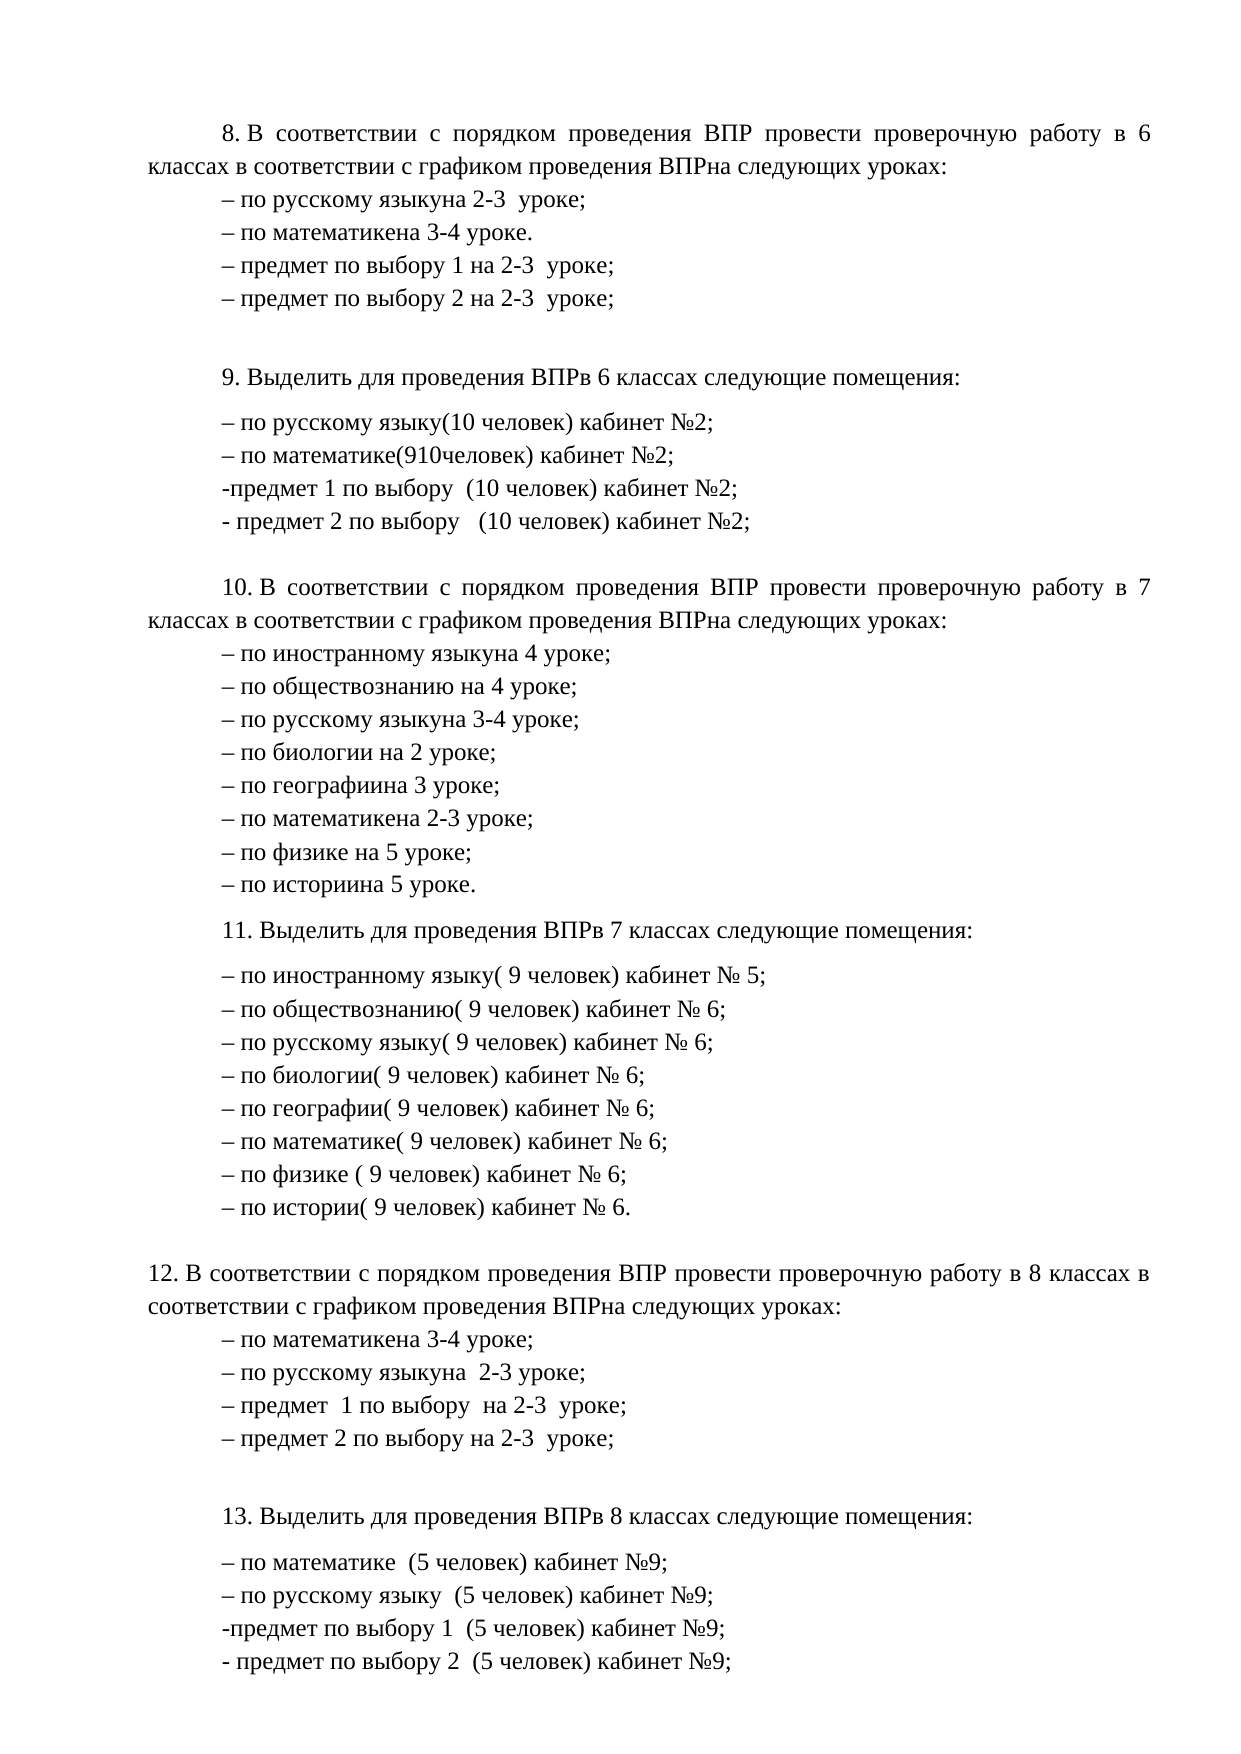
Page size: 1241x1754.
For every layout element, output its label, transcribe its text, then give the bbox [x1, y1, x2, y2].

list – по физике ( 9 человек) кабинет № 6; [148, 1159, 1152, 1187]
list – по географии( 9 человек) кабинет № 6; [148, 1093, 1152, 1121]
list – по русскому языку (5 человек) кабинет №9; [148, 1580, 1152, 1609]
list – по иностранному языкуна 4 уроке; [148, 638, 1152, 667]
list – предмет 1 по выбору на 2-3 уроке; [148, 1390, 1152, 1419]
list -предмет по выбору 1 (5 человек) кабинет №9; [148, 1613, 1152, 1642]
list – по математикена 3-4 уроке; [148, 1324, 1152, 1353]
list – по обществознанию( 9 человек) кабинет № 6; [148, 994, 1152, 1022]
list – предмет 2 по выбору на 2-3 уроке; [148, 1423, 1152, 1452]
list -предмет 1 по выбору (10 человек) кабинет №2; [148, 473, 1152, 502]
list – по русскому языкуна 3-4 уроке; [148, 704, 1152, 733]
list – по русскому языку( 9 человек) кабинет № 6; [148, 1027, 1152, 1055]
list – по иностранному языку( 9 человек) кабинет № 5; [148, 961, 1152, 989]
list – по историина 5 уроке. [148, 869, 1152, 898]
list – по математике( 9 человек) кабинет № 6; [148, 1126, 1152, 1154]
list 12. В соответствии с порядком проведения ВПР провести проверочную работу в 8 классах в соответствии с графиком проведения ВПРна следующих уроках: [148, 1258, 1152, 1319]
list – по математике(910человек) кабинет №2; [148, 440, 1152, 469]
list – по физике на 5 уроке; [148, 837, 1152, 865]
list – по русскому языкуна 2-3 уроке; [148, 184, 1152, 213]
text 11. Выделить для проведения ВПРв 7 классах следующие помещения: [148, 915, 1152, 944]
list – по географиина 3 уроке; [148, 771, 1152, 799]
list – по математикена 2-3 уроке; [148, 803, 1152, 832]
list – по математике (5 человек) кабинет №9; [148, 1547, 1152, 1576]
list – предмет по выбору 1 на 2-3 уроке; [148, 250, 1152, 279]
list - предмет 2 по выбору (10 человек) кабинет №2; [148, 506, 1152, 535]
list 8. В соответствии с порядком проведения ВПР провести проверочную работу в 6 классах в соответствии с графиком проведения ВПРна следующих уроках: [148, 118, 1152, 180]
text 9. Выделить для проведения ВПРв 6 классах следующие помещения: [148, 362, 1152, 391]
text 13. Выделить для проведения ВПРв 8 классах следующие помещения: [148, 1501, 1152, 1530]
list – предмет по выбору 2 на 2-3 уроке; [148, 283, 1152, 312]
list – по русскому языку(10 человек) кабинет №2; [148, 407, 1152, 436]
list - предмет по выбору 2 (5 человек) кабинет №9; [148, 1646, 1152, 1675]
list – по биологии( 9 человек) кабинет № 6; [148, 1060, 1152, 1088]
list – по обществознанию на 4 уроке; [148, 671, 1152, 700]
list – по биологии на 2 уроке; [148, 737, 1152, 766]
list – по русскому языкуна 2-3 уроке; [148, 1357, 1152, 1386]
list 10. В соответствии с порядком проведения ВПР провести проверочную работу в 7 классах в соответствии с графиком проведения ВПРна следующих уроках: [148, 572, 1152, 634]
list – по истории( 9 человек) кабинет № 6. [148, 1192, 1152, 1221]
list – по математикена 3-4 уроке. [148, 217, 1152, 246]
